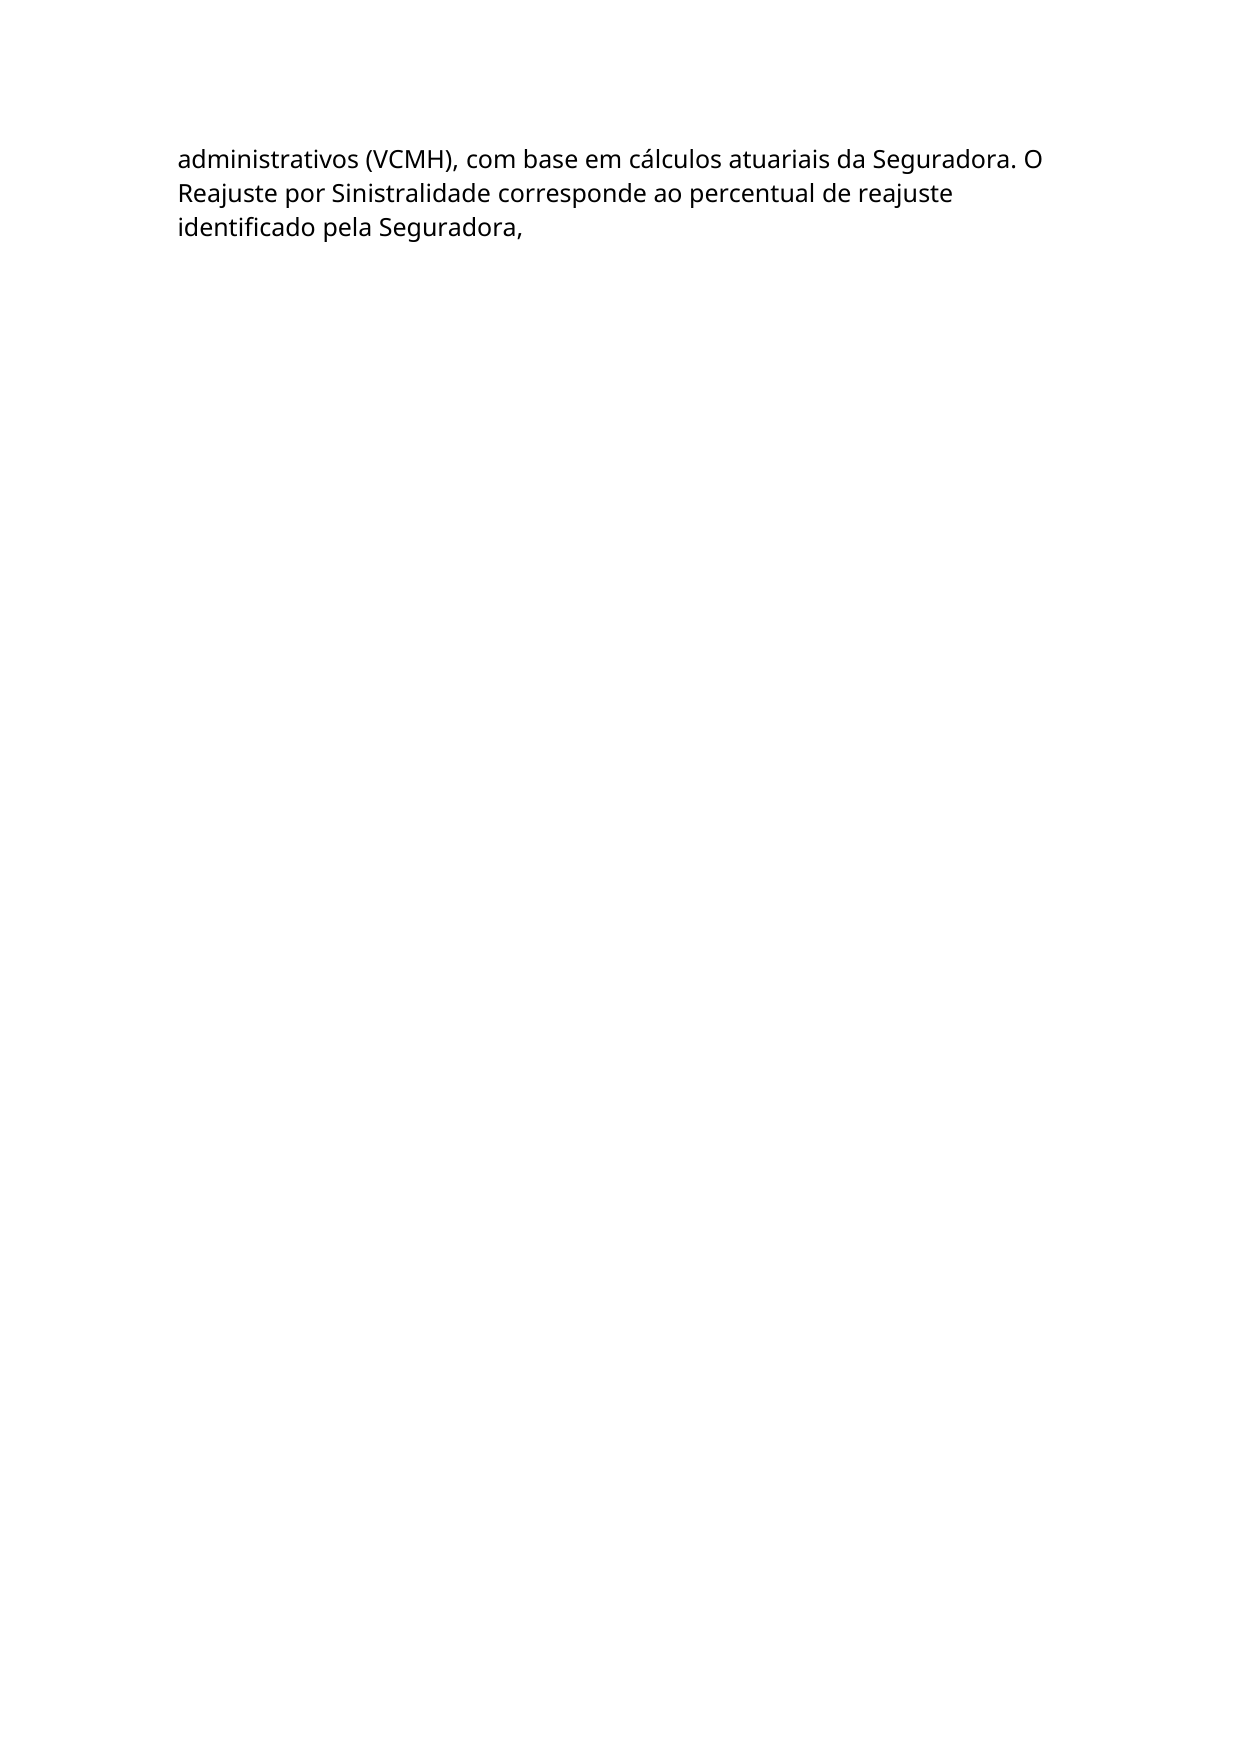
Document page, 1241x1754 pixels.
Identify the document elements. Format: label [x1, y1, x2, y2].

text [177, 142, 1060, 244]
